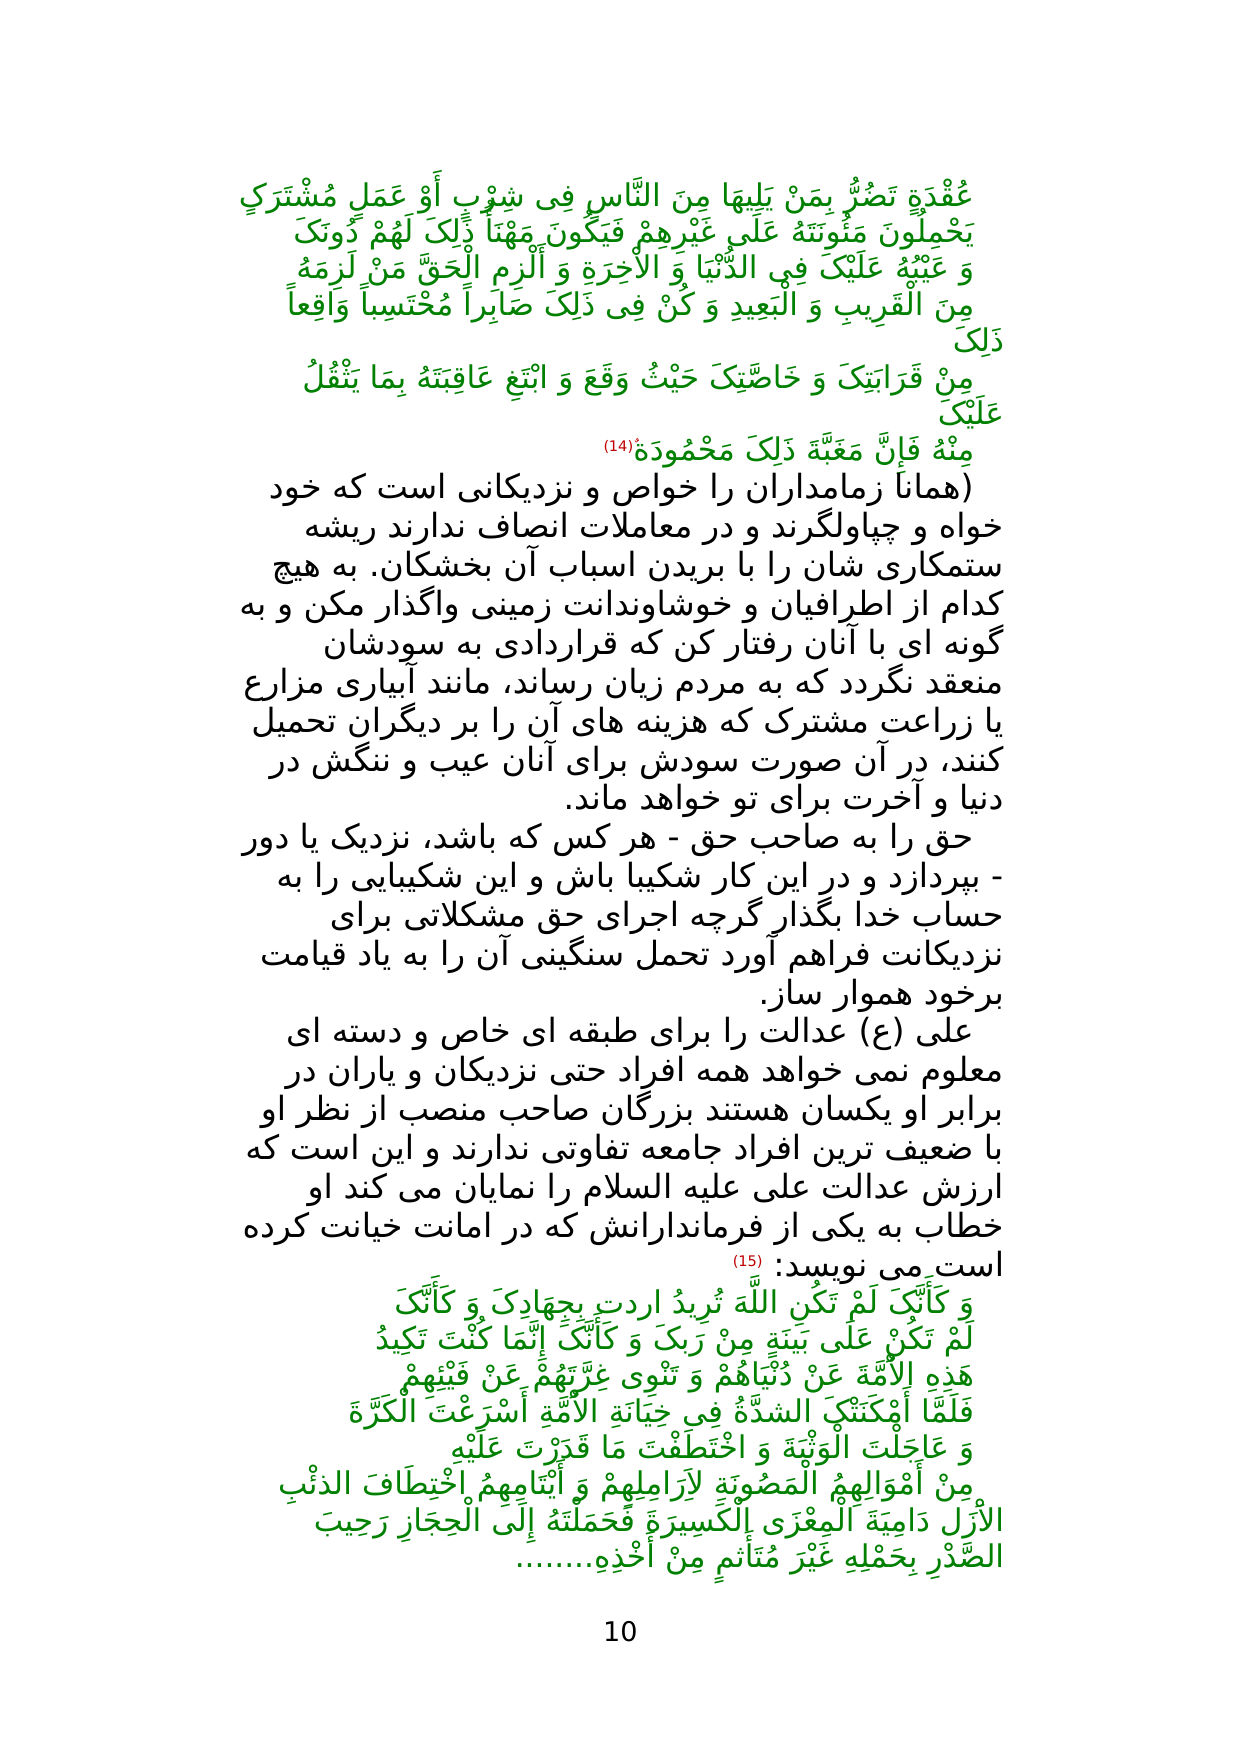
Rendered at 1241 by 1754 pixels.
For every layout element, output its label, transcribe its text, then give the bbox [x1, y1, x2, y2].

text وَ عَیْبُهُ عَلَیْکَ فِی الدُّنْیَا وَ الاْخِرَةِ وَ أَلْزِمِ الْحَقَّ مَنْ لَزِمَهُ [236, 250, 1004, 286]
text مِنْهُ فَإِنَّ مَغَبَّةَ ذَلِکَ مَحْمُودَةٌ(14) [236, 432, 1004, 468]
text حق را به صاحب حق - هر کس که باشد، نزدیک یا دور - بپردازد و در این کار شکیبا باش و این شکیبایی را به حساب خدا بگذار گرچه اجرای حق مشکلاتی برای نزدیکانت فراهم آورد تحمل سنگینی آن را به یاد قیامت برخود هموار ساز. [236, 818, 1004, 1012]
text وَ عَاجَلْتَ الْوَثْبَةَ وَ اخْتَطَفْتَ مَا قَدَرْتَ عَلَیْهِ [236, 1429, 1004, 1466]
text عُقْدَةٍ تَضُرُّ بِمَنْ یَلِیهَا مِنَ النَّاسِ فِی شِرْبٍ أَوْ عَمَلٍ مُشْتَرَکٍ [236, 177, 1004, 213]
text فَلَمَّا أَمْکَنَتْکَ الشدَّةُ فِی خِیَانَةِ الاُْمَّةِ أَسْرَعْتَ الْکَرَّةَ [236, 1393, 1004, 1429]
text یَحْمِلُونَ مَئُونَتَهُ عَلَی غَیْرِهِمْ فَیَکُونَ مَهْنَأُ ذَلِکَ لَهُمْ دُونَکَ [236, 213, 1004, 250]
text هَذِهِ الاُْمَّةَ عَنْ دُنْیَاهُمْ وَ تَنْوِی غِرَّتَهُمْ عَنْ فَیْئِهِمْ [236, 1357, 1004, 1393]
text لَمْ تَکُنْ عَلَی بَینَةٍ مِنْ رَبکَ وَ کَأَنَّکَ إِنَّمَا کُنْتَ تَکِیدُ [236, 1320, 1004, 1357]
text مِنَ الْقَرِیبِ وَ الْبَعِیدِ وَ کُنْ فِی ذَلِکَ صَابِراً مُحْتَسِباً وَاقِعاً ذَلِکَ [236, 286, 1004, 359]
text (همانا زمامداران را خواص و نزدیکانی است که خود خواه و چپاولگرند و در معاملات انصاف ندارند ریشه ستمکاری شان را با بریدن اسباب آن بخشکان. به هیچ کدام از اطرافیان و خوشاوندانت زمینی واگذار مکن و به گونه ای با آنان رفتار کن که قراردادی به سودشان منعقد نگردد که به مردم زیان رساند، مانند آبیاری مزارع یا زراعت مشترک که هزینه های آن را بر دیگران تحمیل کنند، در آن صورت سودش برای آنان عیب و ننگش در دنیا و آخرت برای تو خواهد ماند. [236, 468, 1004, 818]
text مِنْ قَرَابَتِکَ وَ خَاصَّتِکَ حَیْثُ وَقَعَ وَ ابْتَغِ عَاقِبَتَهُ بِمَا یَثْقُلُ عَلَیْکَ [236, 359, 1004, 432]
text وَ کَأَنَّکَ لَمْ تَکُنِ اللَّهَ تُرِیدُ اردت بِجِهَادِکَ وَ کَأَنَّکَ [236, 1284, 1004, 1320]
text مِنْ أَمْوَالِهِمُ الْمَصُونَةِ لاَِرَامِلِهِمْ وَ أَیْتَامِهِمُ اخْتِطَافَ الذئْبِ الاَْزَل دَامِیَةَ الْمِعْزَی الْکَسِیرَةَ فَحَمَلْتَهُ إِلَی الْحِجَازِ رَحِیبَ الصَّدْرِ بِحَمْلِهِ غَیْرَ مُتَأَثمٍ مِنْ أَخْذِهِ........ [236, 1466, 1004, 1575]
text علی (ع) عدالت را برای طبقه ای خاص و دسته ای معلوم نمی خواهد همه افراد حتی نزدیکان و یاران در برابر او یکسان هستند بزرگان صاحب منصب از نظر او با ضعیف ترین افراد جامعه تفاوتی ندارند و این است که ارزش عدالت علی علیه السلام را نمایان می کند او خطاب به یکی از فرماندارانش که در امانت خیانت کرده است می نویسد: (15) [236, 1012, 1004, 1284]
